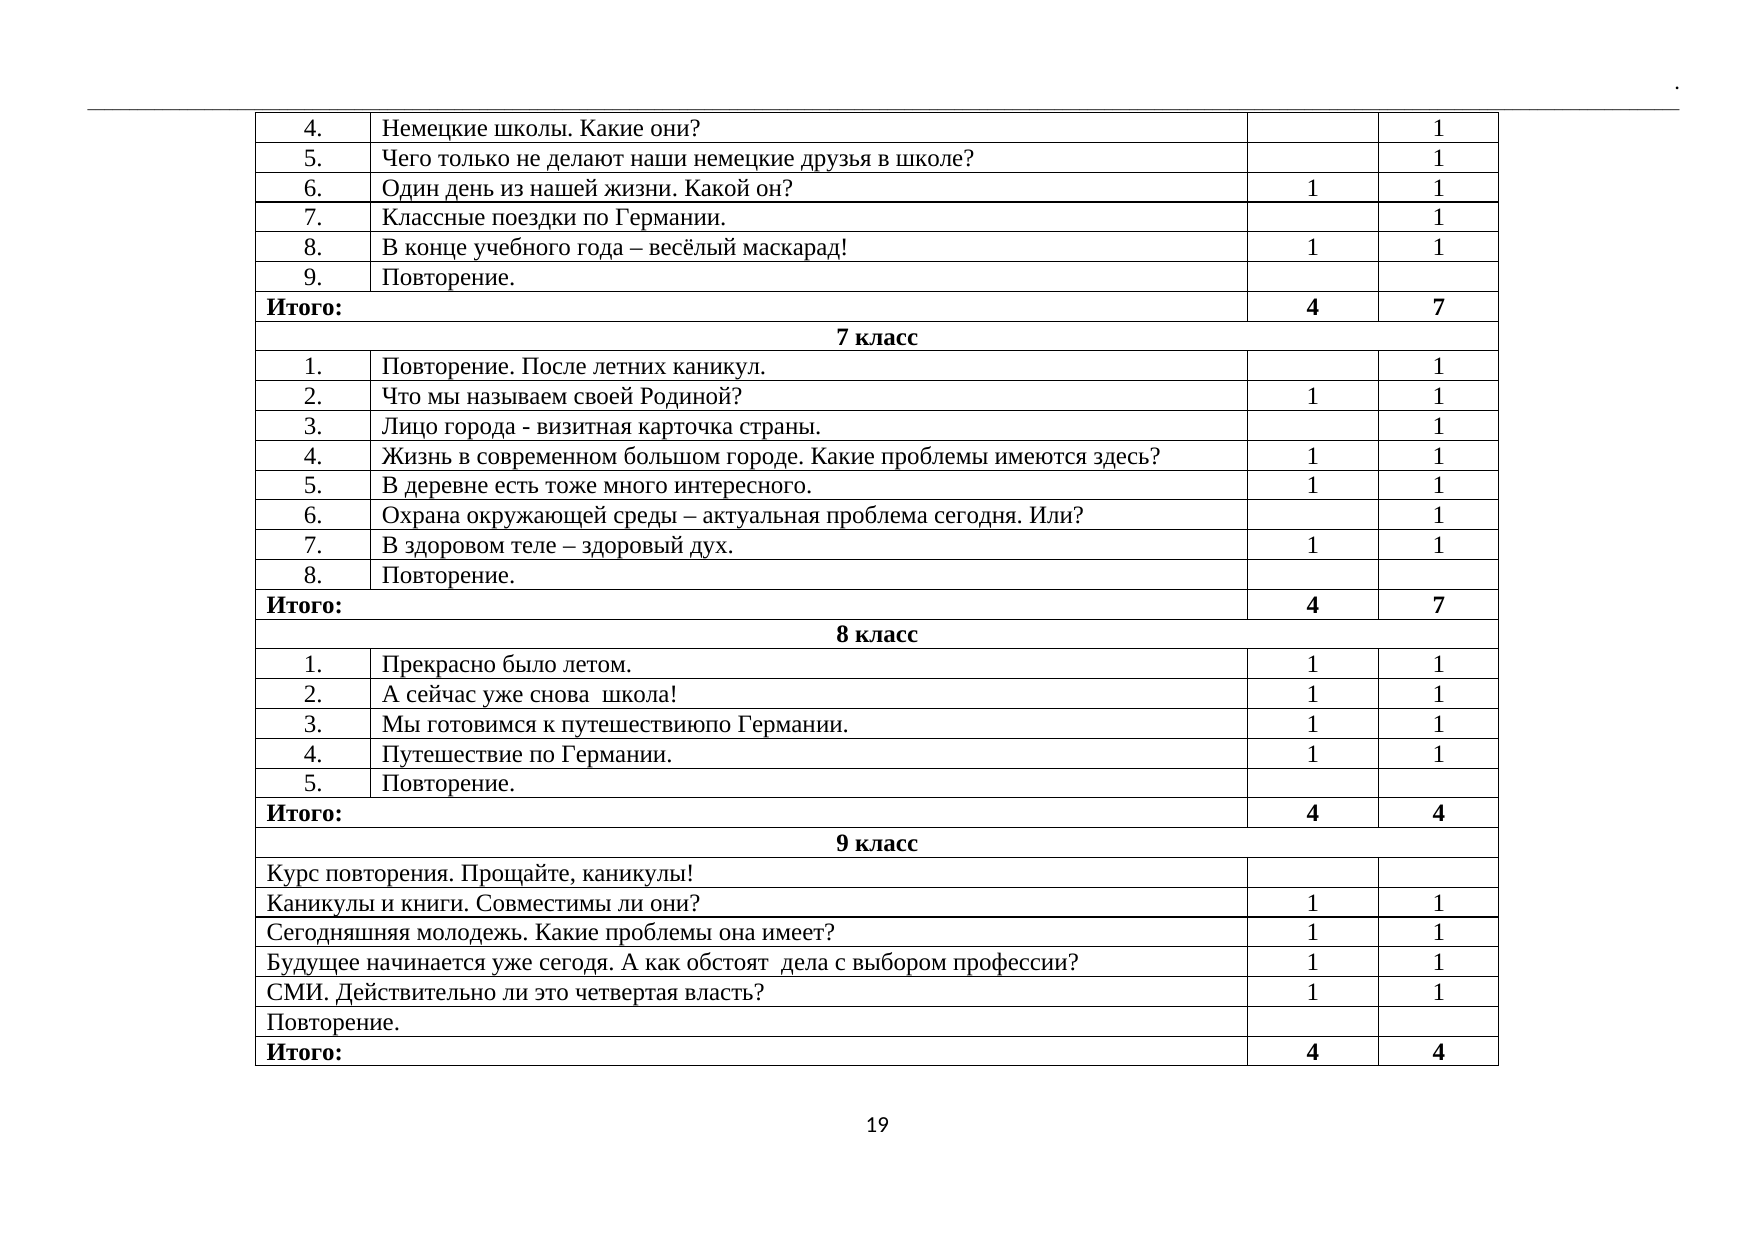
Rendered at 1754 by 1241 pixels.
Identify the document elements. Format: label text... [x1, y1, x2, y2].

table_cell 1 [1379, 709, 1498, 738]
table_cell 1 [1379, 441, 1498, 469]
table_cell Классные поездки по Германии. [371, 203, 1247, 231]
table_cell Итого: [256, 1037, 1247, 1065]
table_cell 1 [1379, 143, 1498, 172]
table_cell 1 [1379, 351, 1498, 380]
table_cell [1379, 769, 1498, 797]
table_cell Чего только не делают наши немецкие друзья в школе? [371, 143, 1247, 172]
table_cell Повторение. [371, 560, 1247, 589]
table_cell 7. [256, 530, 370, 559]
table_cell 6. [256, 173, 370, 201]
table_cell [1248, 560, 1378, 589]
table_cell Повторение. После летних каникул. [371, 351, 1247, 380]
table_cell А сейчас уже снова школа! [371, 679, 1247, 708]
table_cell 4 [1379, 1037, 1498, 1065]
table_cell СМИ. Действительно ли это четвертая власть? [256, 977, 1247, 1006]
table_cell 1 [1379, 888, 1498, 916]
table_cell В здоровом теле – здоровый дух. [371, 530, 1247, 559]
table_cell Курс повторения. Прощайте, каникулы! [256, 858, 1247, 887]
table_cell 1 [1379, 977, 1498, 1006]
table_cell 4 [1248, 590, 1378, 618]
table_cell 1 [1379, 203, 1498, 231]
table_cell [1248, 351, 1378, 380]
table_cell [1248, 1007, 1378, 1036]
table_cell Сегодняшняя молодежь. Какие проблемы она имеет? [256, 918, 1247, 946]
table_cell 4 [1248, 1037, 1378, 1065]
table_cell 4. [256, 739, 370, 767]
table_cell Будущее начинается уже сегодя. А как обстоят дела с выбором профессии? [256, 947, 1247, 976]
table_cell Путешествие по Германии. [371, 739, 1247, 767]
table_cell 9 класс [256, 828, 1498, 857]
table_cell 7 класс [256, 322, 1498, 350]
table_cell 1 [1248, 173, 1378, 201]
table_cell Повторение. [371, 262, 1247, 291]
table_cell 7. [256, 203, 370, 231]
table_cell 8 класс [256, 620, 1498, 648]
table_cell 1 [1379, 947, 1498, 976]
table_cell 2. [256, 679, 370, 708]
table_cell 1 [1379, 500, 1498, 529]
table_cell 7 [1379, 292, 1498, 321]
table_cell 4. [256, 113, 370, 142]
table_cell Немецкие школы. Какие они? [371, 113, 1247, 142]
table_cell [1379, 1007, 1498, 1036]
table_cell 4 [1379, 798, 1498, 827]
table_cell Охрана окружающей среды – актуальная проблема сегодня. Или? [371, 500, 1247, 529]
table_cell 3. [256, 411, 370, 440]
table_cell 8. [256, 232, 370, 261]
table_cell 1. [256, 351, 370, 380]
table_cell 1 [1379, 530, 1498, 559]
table_cell 3. [256, 709, 370, 738]
table_cell 1 [1248, 441, 1378, 469]
table_cell Прекрасно было летом. [371, 649, 1247, 678]
table_cell 1. [256, 649, 370, 678]
table_cell [1248, 500, 1378, 529]
table_cell 1 [1248, 739, 1378, 767]
table_cell 1 [1248, 888, 1378, 916]
table_cell 1 [1248, 918, 1378, 946]
table_cell 1 [1379, 649, 1498, 678]
table_cell Что мы называем своей Родиной? [371, 381, 1247, 410]
table_cell [1248, 203, 1378, 231]
table_cell 1 [1248, 679, 1378, 708]
table_cell В конце учебного года – весёлый маскарад! [371, 232, 1247, 261]
table_cell 1 [1248, 977, 1378, 1006]
table_cell Жизнь в современном большом городе. Какие проблемы имеются здесь? [371, 441, 1247, 469]
table_cell [1248, 769, 1378, 797]
table_cell 1 [1379, 739, 1498, 767]
table_cell 1 [1248, 709, 1378, 738]
table_cell 2. [256, 381, 370, 410]
table_cell 4 [1248, 292, 1378, 321]
table_cell Повторение. [371, 769, 1247, 797]
table_cell Каникулы и книги. Совместимы ли они? [256, 888, 1247, 916]
table_cell 1 [1379, 113, 1498, 142]
table_cell 1 [1379, 173, 1498, 201]
table_cell Итого: [256, 292, 1247, 321]
table_cell 5. [256, 471, 370, 499]
table_cell 1 [1248, 530, 1378, 559]
table_cell [1248, 262, 1378, 291]
table_cell 1 [1379, 918, 1498, 946]
table_cell 9. [256, 262, 370, 291]
table_cell [1248, 113, 1378, 142]
table_cell Один день из нашей жизни. Какой он? [371, 173, 1247, 201]
table_cell 7 [1379, 590, 1498, 618]
table_cell 4 [1248, 798, 1378, 827]
table_cell 1 [1379, 411, 1498, 440]
table_cell 8. [256, 560, 370, 589]
table_cell [1379, 560, 1498, 589]
table_cell 1 [1248, 649, 1378, 678]
table_cell 1 [1379, 232, 1498, 261]
table_cell Итого: [256, 590, 1247, 618]
table_cell 1 [1379, 471, 1498, 499]
table_cell 6. [256, 500, 370, 529]
table_cell Мы готовимся к путешествиюпо Германии. [371, 709, 1247, 738]
table_cell [1248, 858, 1378, 887]
table_cell 1 [1248, 381, 1378, 410]
table_cell 1 [1248, 947, 1378, 976]
table_cell [1379, 262, 1498, 291]
table_cell 5. [256, 769, 370, 797]
table_cell Итого: [256, 798, 1247, 827]
table_cell 1 [1379, 381, 1498, 410]
table_cell [1248, 411, 1378, 440]
table_cell 1 [1379, 679, 1498, 708]
table_cell [1248, 143, 1378, 172]
table_cell [1379, 858, 1498, 887]
table_cell 1 [1248, 232, 1378, 261]
table_cell 4. [256, 441, 370, 469]
table_cell Повторение. [256, 1007, 1247, 1036]
table_cell Лицо города - визитная карточка страны. [371, 411, 1247, 440]
table_cell В деревне есть тоже много интересного. [371, 471, 1247, 499]
table_cell 5. [256, 143, 370, 172]
table_cell 1 [1248, 471, 1378, 499]
